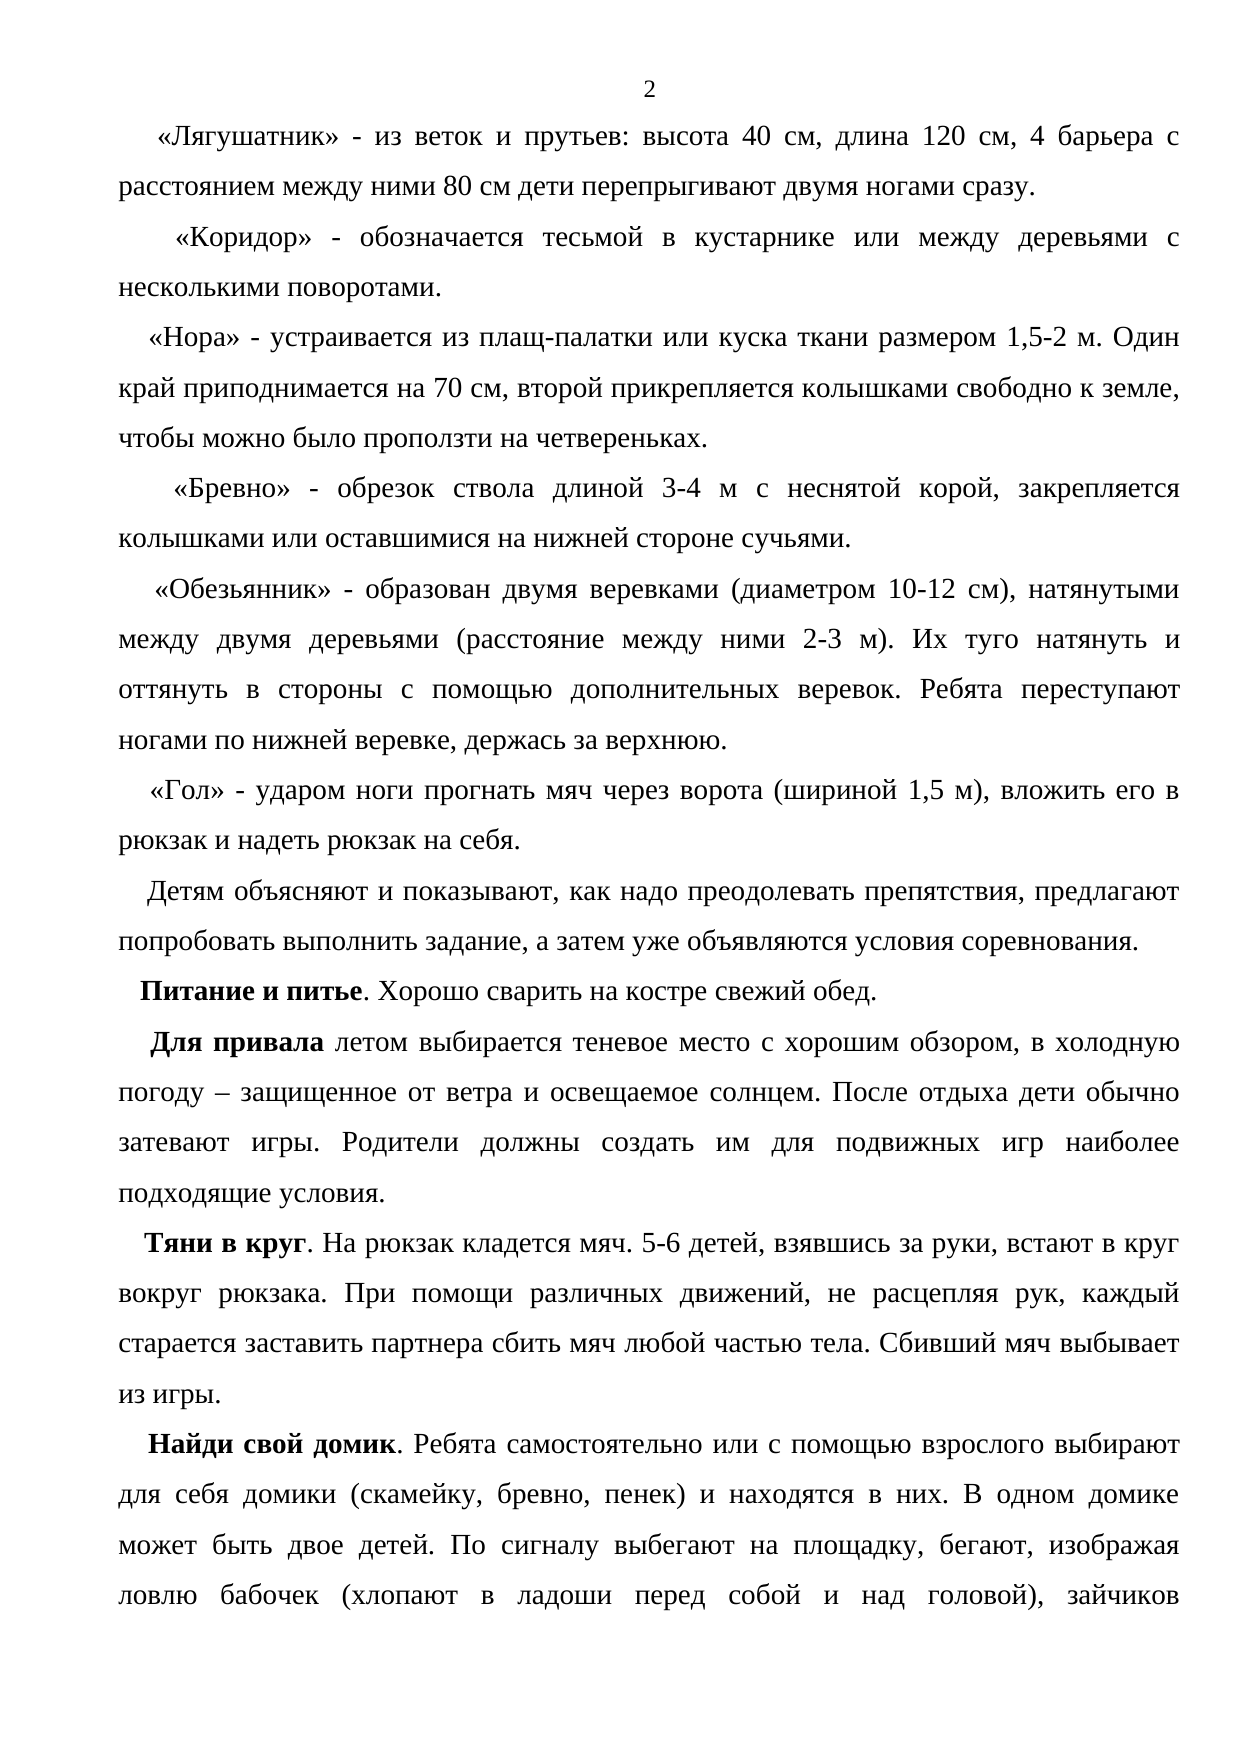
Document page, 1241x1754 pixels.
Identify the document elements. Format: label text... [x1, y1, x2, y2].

text «Лягушатник» - из веток и прутьев: высота 40 см, длина 120 см, 4 барьера с расстоянием между ними 80 см дети перепрыгивают двумя ногами сразу. [118, 118, 1181, 202]
text Детям объясняют и показывают, как надо преодолевать препятствия, предлагают попробовать выполнить задание, а затем уже объявляются условия соревнования. [118, 873, 1181, 957]
text Питание и питье. Хорошо сварить на костре свежий обед. [118, 973, 1181, 1007]
text Для привала летом выбирается теневое место с хорошим обзором, в холодную погоду – защищенное от ветра и освещаемое солнцем. После отдыха дети обычно затевают игры. Родители должны создать им для подвижных игр наиболее подходящие условия. [118, 1024, 1181, 1208]
text «Обезьянник» - образован двумя веревками (диаметром 10-12 см), натянутыми между двумя деревьями (расстояние между ними 2-3 м). Их туго натянуть и оттянуть в стороны с помощью дополнительных веревок. Ребята переступают ногами по нижней веревке, держась за верхнюю. [118, 571, 1181, 755]
text «Нора» - устраивается из плащ-палатки или куска ткани размером 1,5-2 м. Один край приподнимается на 70 см, второй прикрепляется колышками свободно к земле, чтобы можно было проползти на четвереньках. [118, 319, 1181, 453]
text Тяни в круг. На рюкзак кладется мяч. 5-6 детей, взявшись за руки, встают в круг вокруг рюкзака. При помощи различных движений, не расцепляя рук, каждый старается заставить партнера сбить мяч любой частью тела. Сбивший мяч выбывает из игры. [118, 1225, 1181, 1409]
text «Коридор» - обозначается тесьмой в кустарнике или между деревьями с несколькими поворотами. [118, 219, 1181, 303]
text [118, 1426, 1181, 1611]
text «Бревно» - обрезок ствола длиной 3-4 м с неснятой корой, закрепляется колышками или оставшимися на нижней стороне сучьями. [118, 470, 1181, 554]
text «Гол» - ударом ноги прогнать мяч через ворота (шириной 1,5 м), вложить его в рюкзак и надеть рюкзак на себя. [118, 772, 1181, 856]
